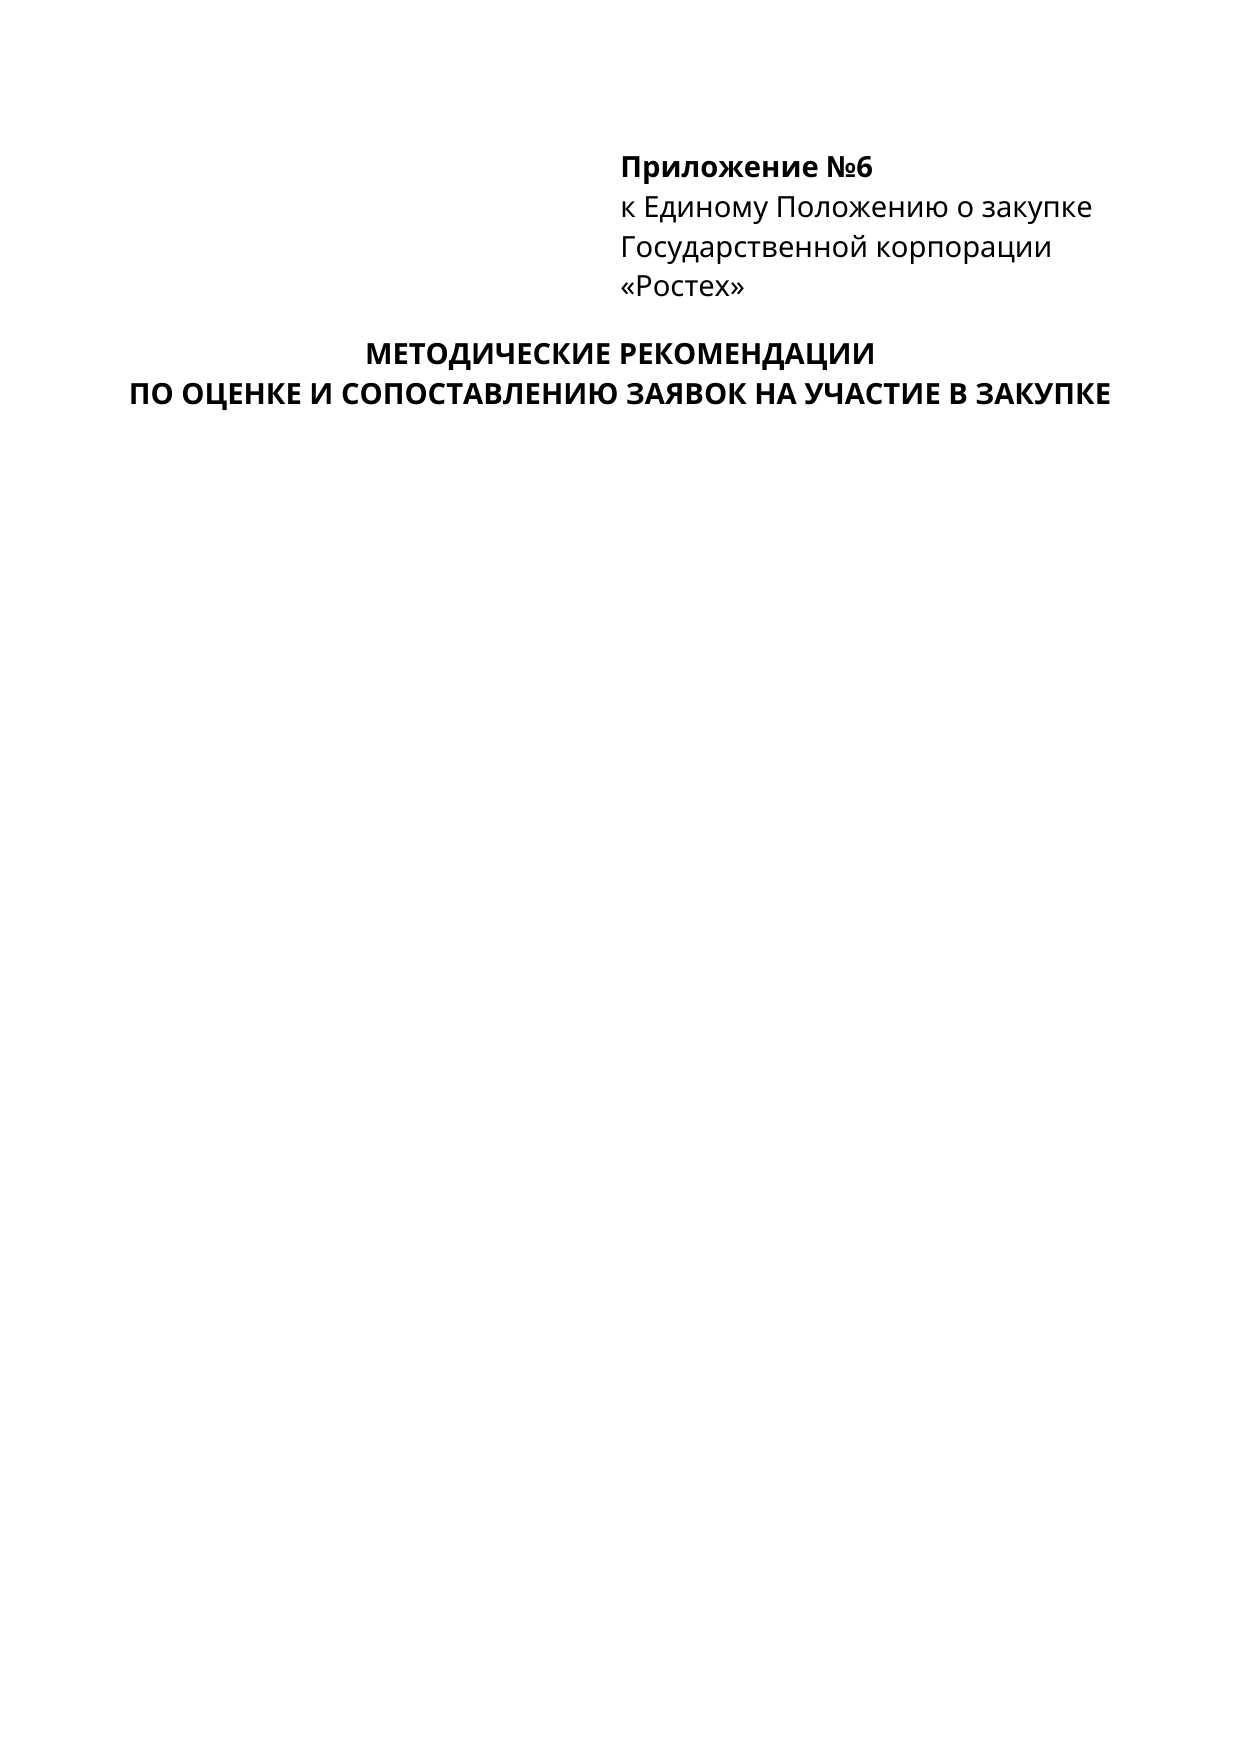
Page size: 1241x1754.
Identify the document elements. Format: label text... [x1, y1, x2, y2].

text Приложение №6 к Единому Положению о закупке Государственной корпорации «Ростех» [620, 147, 1181, 333]
text МЕТОДИЧЕСКИЕ РЕКОМЕНДАЦИИ ПО ОЦЕНКЕ И СОПОСТАВЛЕНИЮ ЗАЯВОК НА УЧАСТИЕ В ЗАКУПКЕ [59, 333, 1181, 413]
